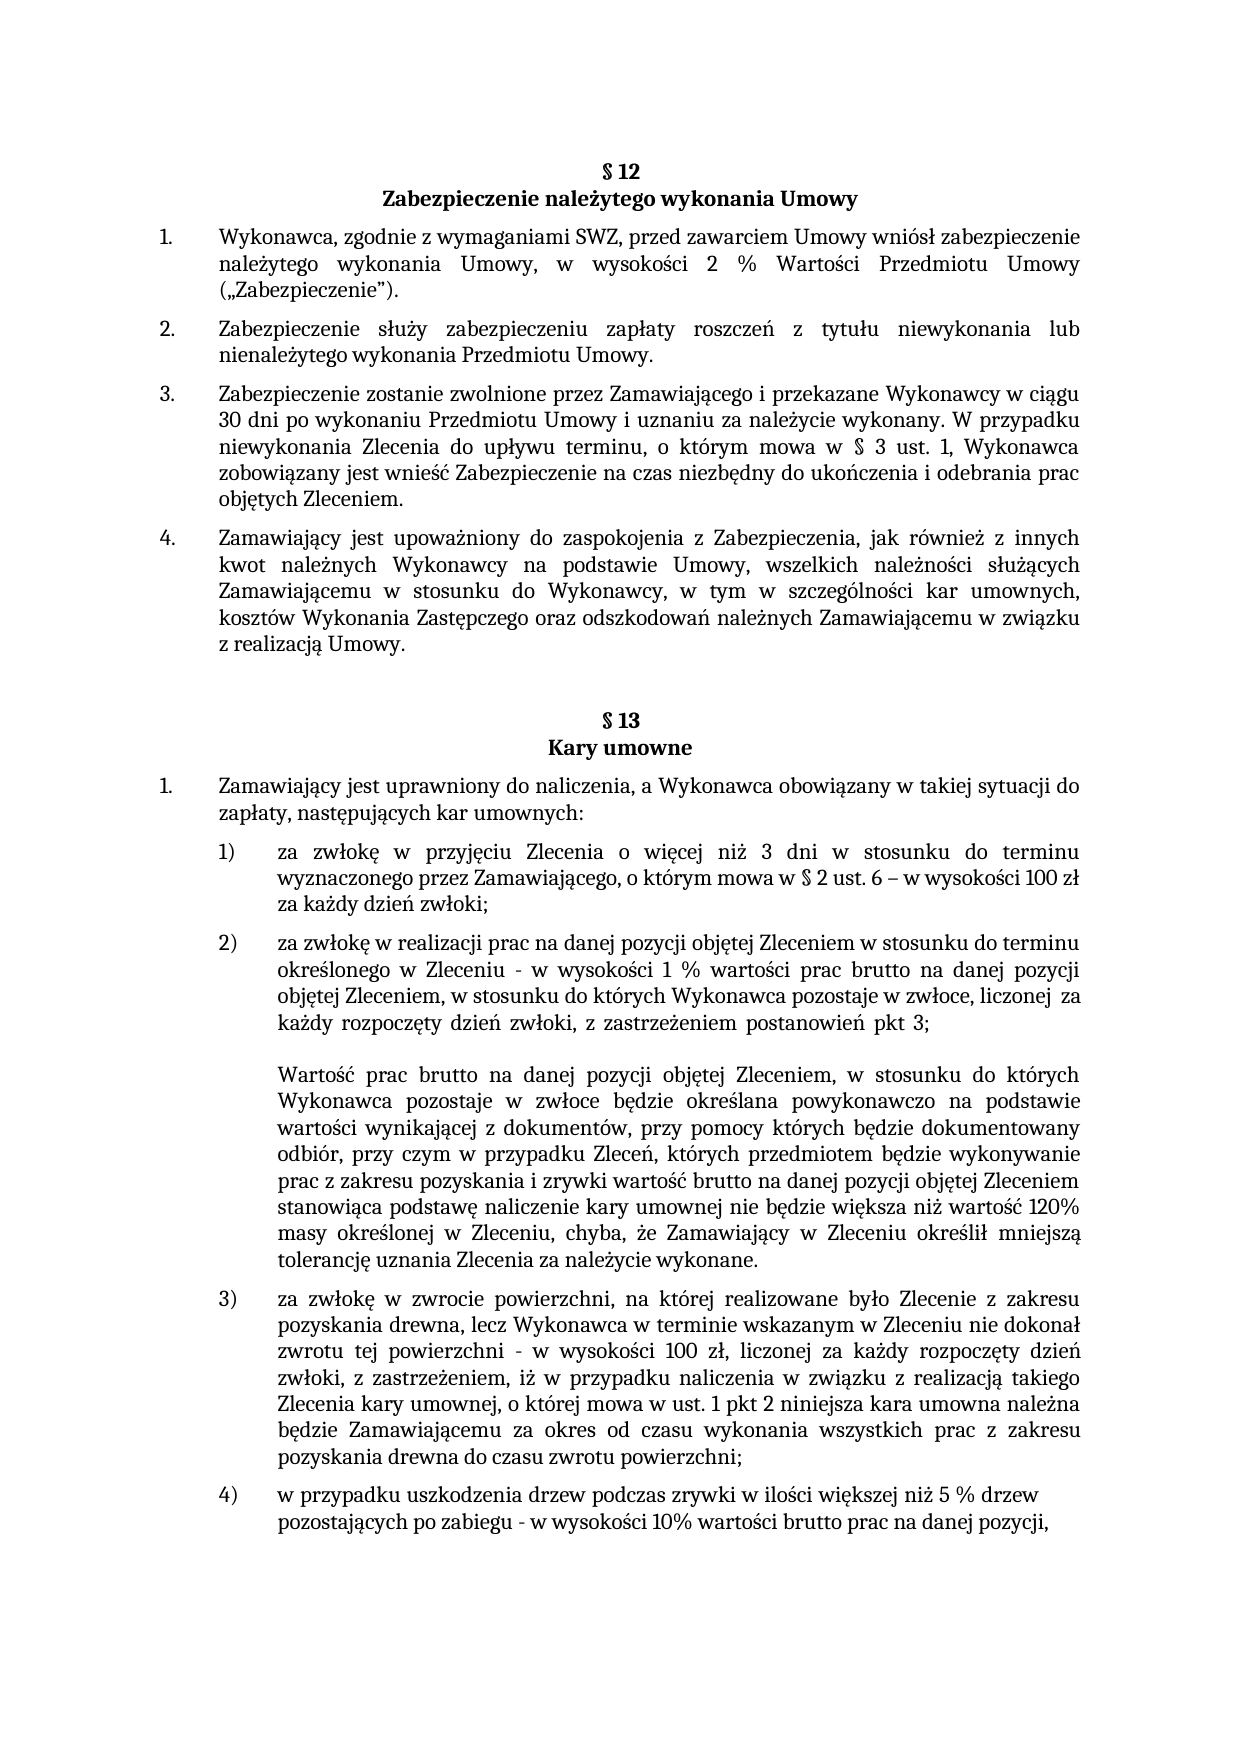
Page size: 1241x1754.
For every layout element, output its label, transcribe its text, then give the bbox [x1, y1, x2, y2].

subtitle § 13 [154, 708, 1086, 734]
list Zabezpieczenie zostanie zwolnione przez Zamawiającego i przekazane Wykonawcy w ciągu 30 dni po wykonaniu Przedmiotu Umowy i uznaniu za należycie wykonany. W przypadku niewykonania Zlecenia do upływu terminu, o którym mowa w § 3 ust. 1, Wykonawca zobowiązany jest wnieść Zabezpieczenie na czas niezbędny do ukończenia i odebrania prac objętych Zleceniem. [159, 381, 1081, 512]
list Zamawiający jest upoważniony do zaspokojenia z Zabezpieczenia, jak również z innych kwot należnych Wykonawcy na podstawie Umowy, wszelkich należności służących Zamawiającemu w stosunku do Wykonawcy, w tym w szczególności kar umownych, kosztów Wykonania Zastępczego oraz odszkodowań należnych Zamawiającemu w związku z realizacją Umowy. [159, 525, 1081, 657]
list Wykonawca, zgodnie z wymaganiami SWZ, przed zawarciem Umowy wniósł zabezpieczenie należytego wykonania Umowy, w wysokości 2 % Wartości Przedmiotu Umowy („Zabezpieczenie”). [159, 224, 1082, 303]
list za zwłokę w realizacji prac na danej pozycji objętej Zleceniem w stosunku do terminu określonego w Zleceniu - w wysokości 1 % wartości prac brutto na danej pozycji objętej Zleceniem, w stosunku do których Wykonawca pozostaje w zwłoce, liczonej za każdy rozpoczęty dzień zwłoki, z zastrzeżeniem postanowień pkt 3; [218, 930, 1081, 1036]
text Kary umowne [154, 734, 1086, 761]
list w przypadku uszkodzenia drzew podczas zrywki w ilości większej niż 5 % drzew [218, 1482, 1098, 1509]
list Zabezpieczenie służy zabezpieczeniu zapłaty roszczeń z tytułu niewykonania lub nienależytego wykonania Przedmiotu Umowy. [159, 315, 1081, 368]
subtitle § 12 [154, 158, 1086, 184]
list za zwłokę w przyjęciu Zlecenia o więcej niż 3 dni w stosunku do terminu wyznaczonego przez Zamawiającego, o którym mowa w § 2 ust. 6 – w wysokości 100 zł za każdy dzień zwłoki; [218, 838, 1081, 918]
text Wartość prac brutto na danej pozycji objętej Zleceniem, w stosunku do których Wykonawca pozostaje w zwłoce będzie określana powykonawczo na podstawie wartości wynikającej z dokumentów, przy pomocy których będzie dokumentowany odbiór, przy czym w przypadku Zleceń, których przedmiotem będzie wykonywanie prac z zakresu pozyskania i zrywki wartość brutto na danej pozycji objętej Zleceniem stanowiąca podstawę naliczenie kary umownej nie będzie większa niż wartość 120% masy określonej w Zleceniu, chyba, że Zamawiający w Zleceniu określił mniejszą tolerancję uznania Zlecenia za należycie wykonane. [277, 1062, 1081, 1273]
list za zwłokę w zwrocie powierzchni, na której realizowane było Zlecenie z zakresu pozyskania drewna, lecz Wykonawca w terminie wskazanym w Zleceniu nie dokonał zwrotu tej powierzchni - w wysokości 100 zł, liczonej za każdy rozpoczęty dzień zwłoki, z zastrzeżeniem, iż w przypadku naliczenia w związku z realizacją takiego Zlecenia kary umownej, o której mowa w ust. 1 pkt 2 niniejsza kara umowna należna będzie Zamawiającemu za okres od czasu wykonania wszystkich prac z zakresu pozyskania drewna do czasu zwrotu powierzchni; [218, 1285, 1082, 1470]
text Zabezpieczenie należytego wykonania Umowy [154, 184, 1086, 211]
list Zamawiający jest uprawniony do naliczenia, a Wykonawca obowiązany w takiej sytuacji do zapłaty, następujących kar umownych: [159, 773, 1081, 826]
text pozostających po zabiegu - w wysokości 10% wartości brutto prac na danej pozycji, [277, 1509, 1098, 1535]
